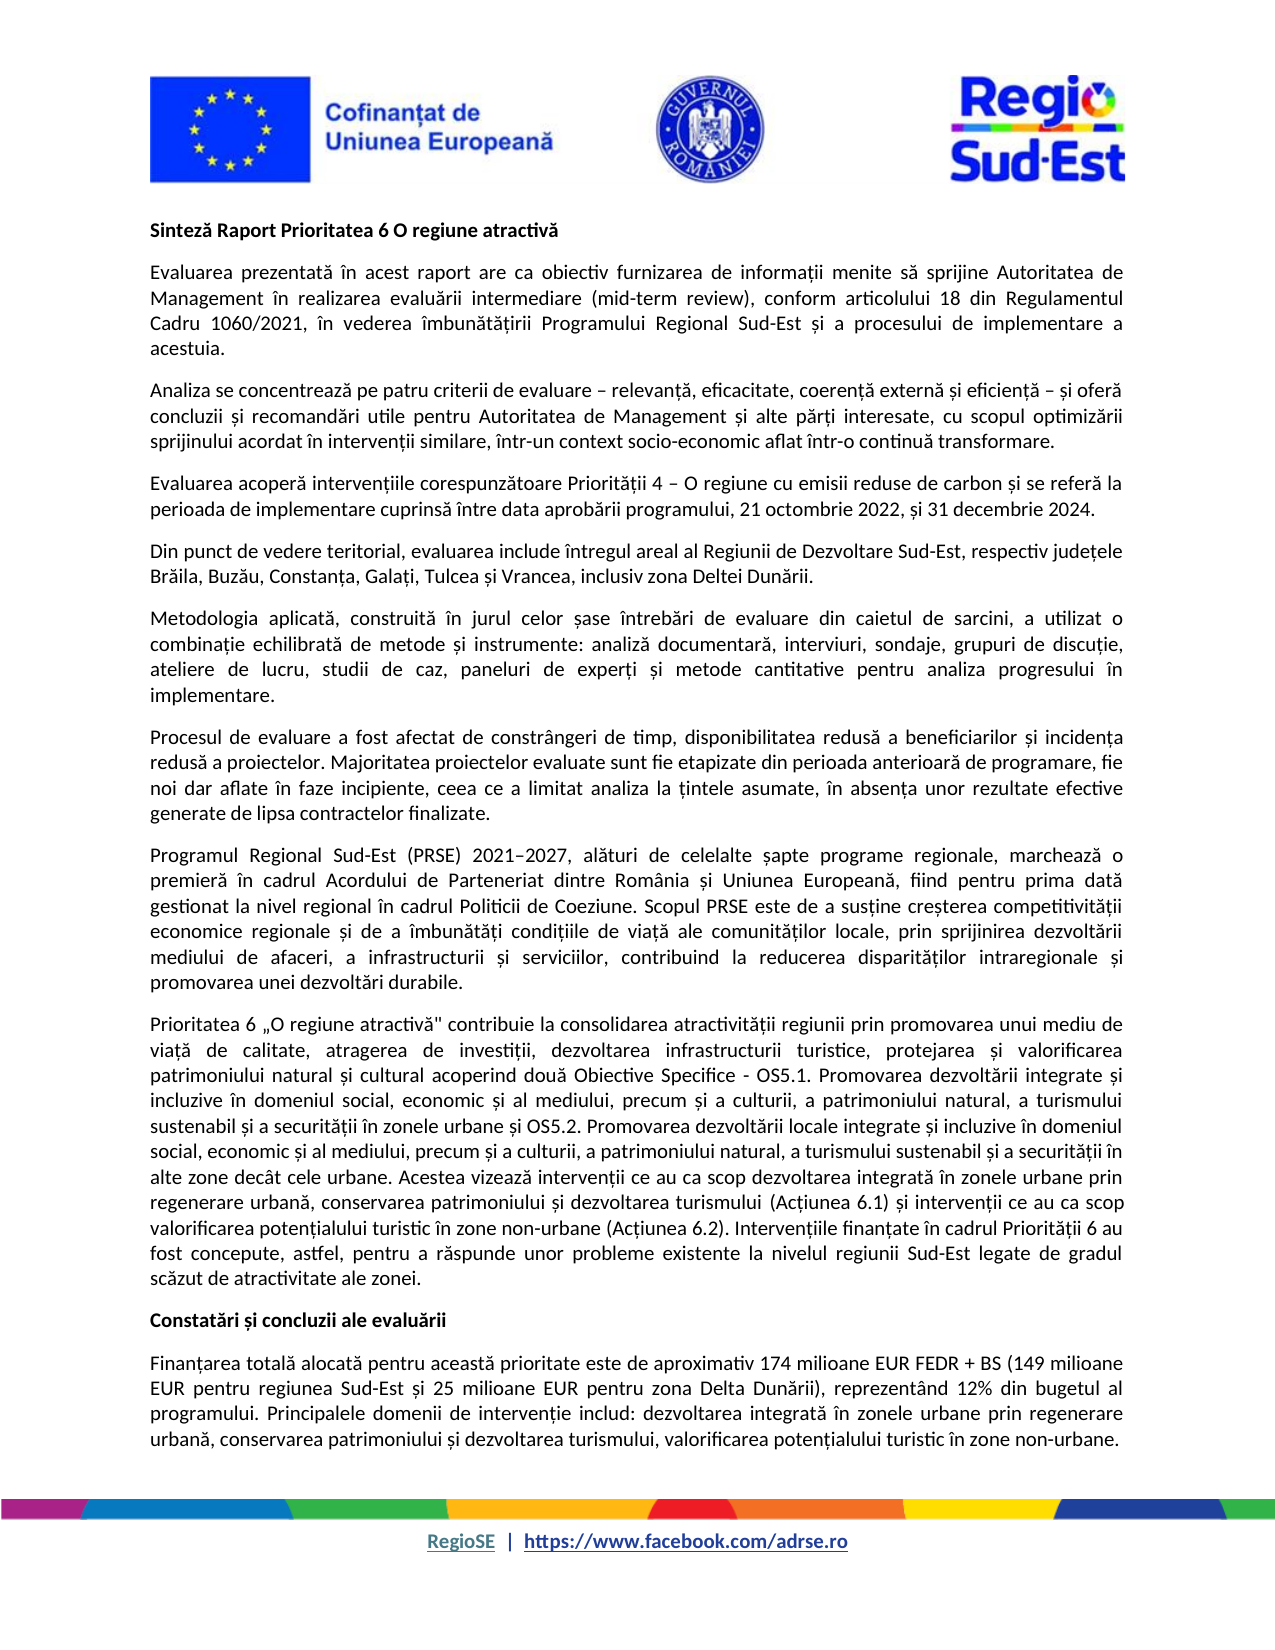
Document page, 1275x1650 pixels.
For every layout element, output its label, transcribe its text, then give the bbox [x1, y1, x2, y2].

text Metodologia aplicată, construită în jurul celor șase întrebări de evaluare din caietul de sarcini, a utilizat o combinație echilibrată de metode și instrumente: analiză documentară, interviuri, sondaje, grupuri de discuție, ateliere de lucru, studii de caz, paneluri de experți și metode cantitative pentru analiza progresului în implementare. [150, 606, 1125, 707]
picture [150, 75, 1125, 184]
text Procesul de evaluare a fost afectat de constrângeri de timp, disponibilitatea redusă a beneficiarilor și incidența redusă a proiectelor. Majoritatea proiectelor evaluate sunt fie etapizate din perioada anterioară de programare, fie noi dar aflate în faze incipiente, ceea ce a limitat analiza la țintele asumate, în absența unor rezultate efective generate de lipsa contractelor finalizate. [150, 724, 1125, 826]
text Programul Regional Sud-Est (PRSE) 2021–2027, alături de celelalte șapte programe regionale, marchează o premieră în cadrul Acordului de Parteneriat dintre România și Uniunea Europeană, fiind pentru prima dată gestionat la nivel regional în cadrul Politicii de Coeziune. Scopul PRSE este de a susține creșterea competitivității economice regionale și de a îmbunătăți condițiile de viață ale comunităților locale, prin sprijinirea dezvoltării mediului de afaceri, a infrastructurii și serviciilor, contribuind la reducerea disparităților intraregionale și promovarea unei dezvoltări durabile. [150, 842, 1125, 995]
text Sinteză Raport Prioritatea 6 O regiune atractivă [150, 217, 1125, 243]
text Finanțarea totală alocată pentru această prioritate este de aproximativ 174 milioane EUR FEDR + BS (149 milioane EUR pentru regiunea Sud-Est și 25 milioane EUR pentru zona Delta Dunării), reprezentând 12% din bugetul al programului. Principalele domenii de intervenție includ: dezvoltarea integrată în zonele urbane prin regenerare urbană, conservarea patrimoniului și dezvoltarea turismului, valorificarea potențialului turistic în zone non-urbane. [150, 1350, 1125, 1451]
picture [1, 1499, 1275, 1520]
text Constatări și concluzii ale evaluării [150, 1308, 1125, 1333]
text Evaluarea acoperă intervențiile corespunzătoare Priorității 4 – O regiune cu emisii reduse de carbon și se referă la perioada de implementare cuprinsă între data aprobării programului, 21 octombrie 2022, și 31 decembrie 2024. [150, 471, 1125, 521]
text Evaluarea prezentată în acest raport are ca obiectiv furnizarea de informații menite să sprijine Autoritatea de Management în realizarea evaluării intermediare (mid-term review), conform articolului 18 din Regulamentul Cadru 1060/2021, în vederea îmbunătățirii Programului Regional Sud-Est și a procesului de implementare a acestuia. [150, 259, 1125, 361]
text Din punct de vedere teritorial, evaluarea include întregul areal al Regiunii de Dezvoltare Sud-Est, respectiv județele Brăila, Buzău, Constanța, Galați, Tulcea și Vrancea, inclusiv zona Deltei Dunării. [150, 538, 1125, 589]
text Prioritatea 6 „O regiune atractivă" contribuie la consolidarea atractivității regiunii prin promovarea unui mediu de viață de calitate, atragerea de investiții, dezvoltarea infrastructurii turistice, protejarea și valorificarea patrimoniului natural și cultural acoperind două Obiective Specifice - OS5.1. Promovarea dezvoltării integrate și incluzive în domeniul social, economic și al mediului, precum și a culturii, a patrimoniului natural, a turismului sustenabil și a securității în zonele urbane și OS5.2. Promovarea dezvoltării locale integrate și incluzive în domeniul social, economic și al mediului, precum și a culturii, a patrimoniului natural, a turismului sustenabil și a securității în alte zone decât cele urbane. Acestea vizează intervenții ce au ca scop dezvoltarea integrată în zonele urbane prin regenerare urbană, conservarea patrimoniului și dezvoltarea turismului (Acțiunea 6.1) și intervenții ce au ca scop valorificarea potențialului turistic în zone non-urbane (Acțiunea 6.2). Intervențiile finanțate în cadrul Priorității 6 au fost concepute, astfel, pentru a răspunde unor probleme existente la nivelul regiunii Sud-Est legate de gradul scăzut de atractivitate ale zonei. [150, 1011, 1125, 1291]
text Analiza se concentrează pe patru criterii de evaluare – relevanță, eficacitate, coerență externă și eficiență – și oferă concluzii și recomandări utile pentru Autoritatea de Management și alte părți interesate, cu scopul optimizării sprijinului acordat în intervenții similare, într-un context socio-economic aflat într-o continuă transformare. [150, 378, 1125, 454]
